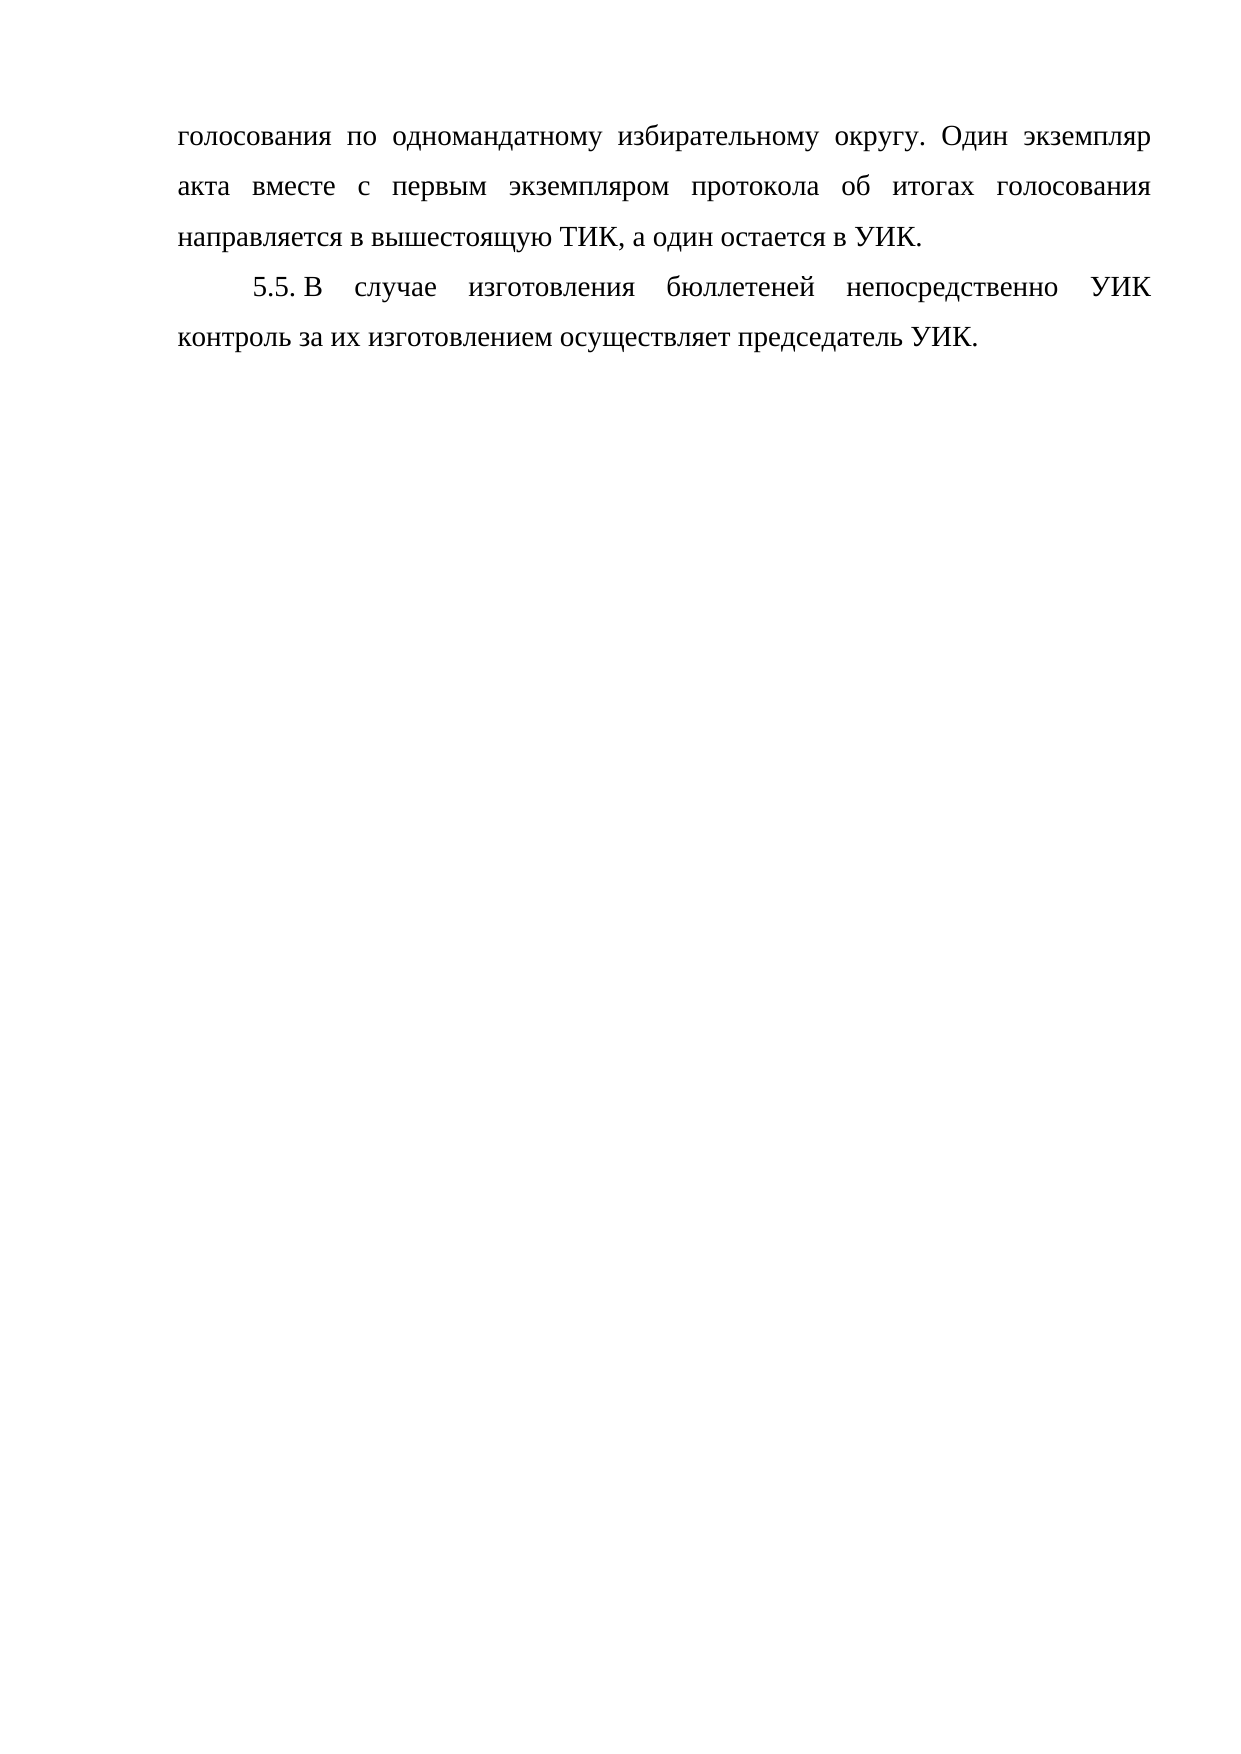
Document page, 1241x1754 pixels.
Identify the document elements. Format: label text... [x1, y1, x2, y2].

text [177, 118, 1152, 252]
text 5.5. В случае изготовления бюллетеней непосредственно УИК контроль за их изготовлением осуществляет председатель УИК. [177, 269, 1152, 353]
